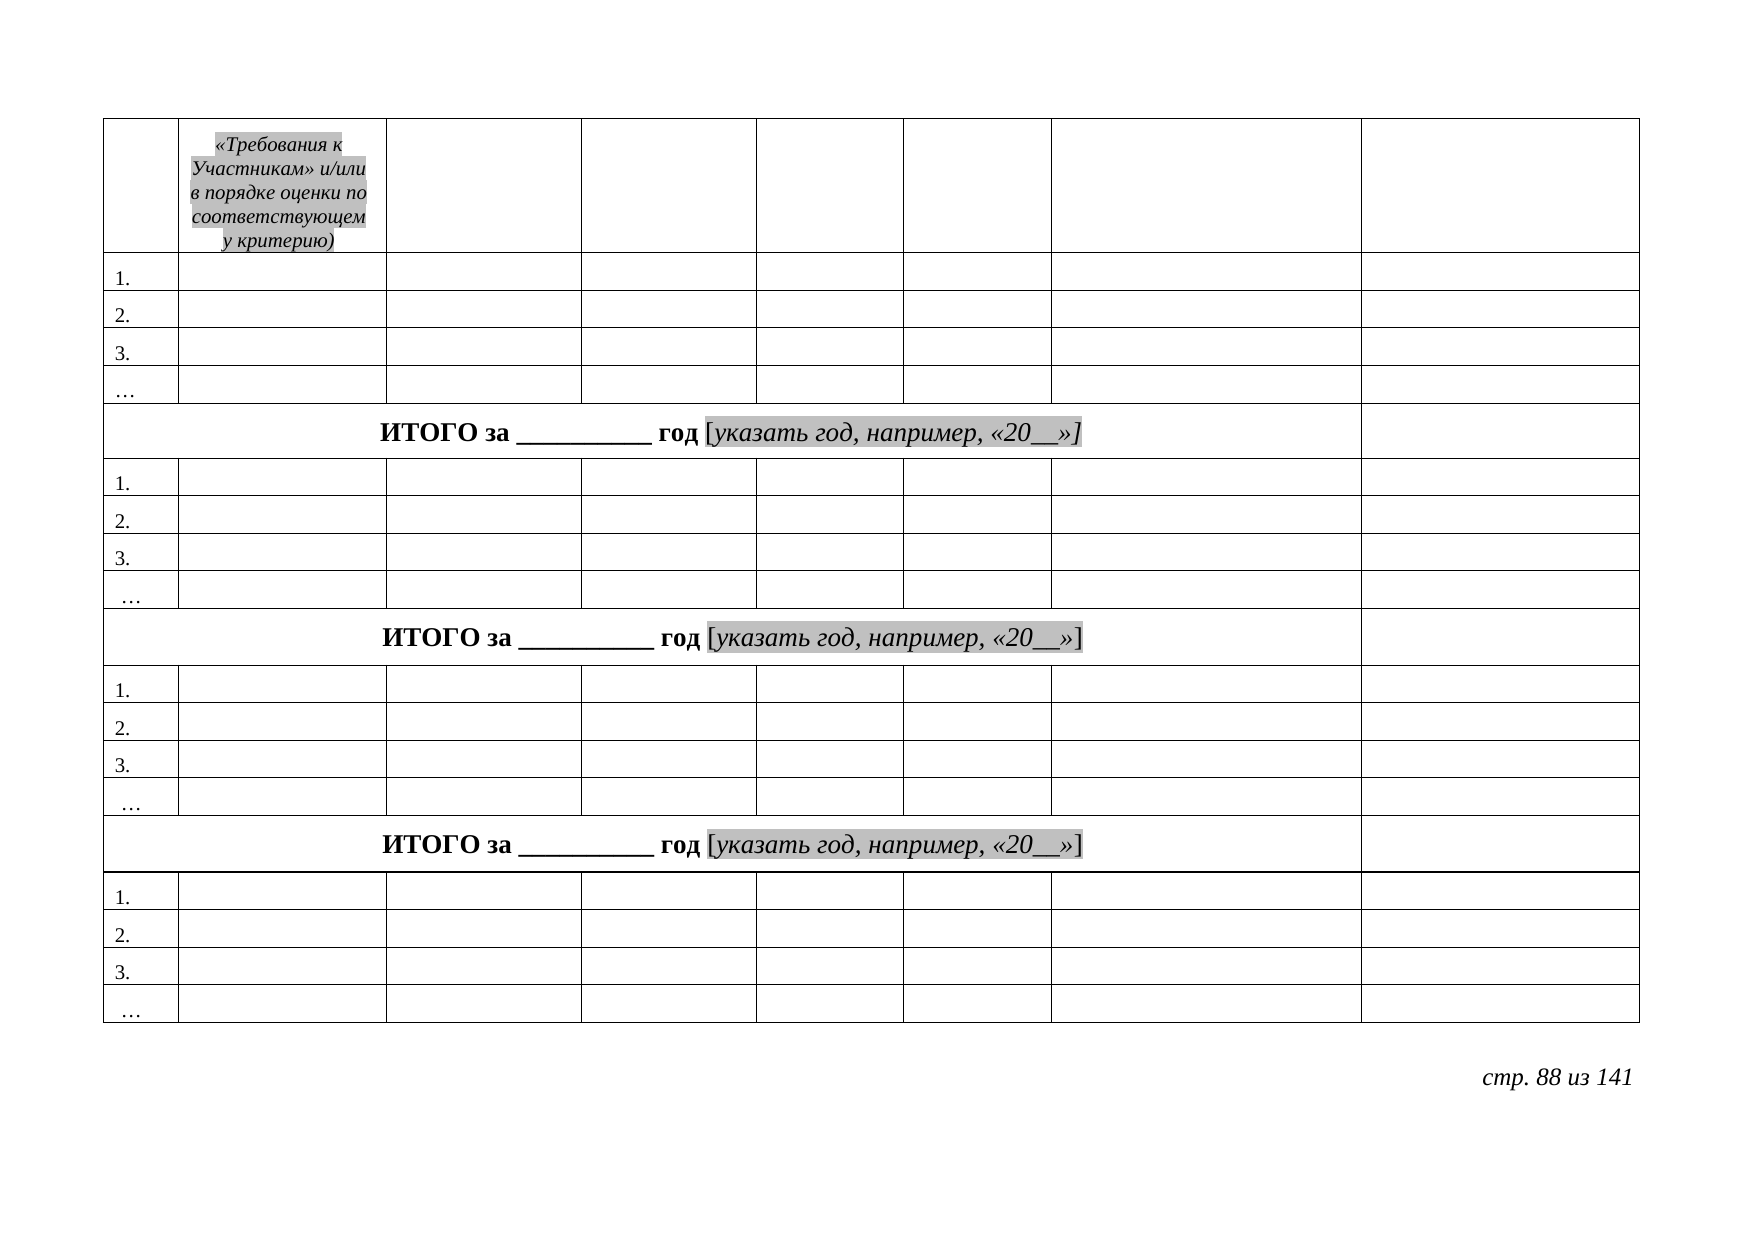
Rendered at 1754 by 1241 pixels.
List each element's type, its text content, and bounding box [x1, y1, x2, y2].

table_cell [757, 910, 903, 947]
table_cell [104, 534, 178, 570]
table_cell [104, 666, 178, 702]
table_cell [1052, 666, 1361, 702]
table_cell [104, 291, 178, 327]
table_cell [757, 873, 903, 909]
table_cell [179, 534, 386, 570]
table_cell … [104, 985, 178, 1022]
table_cell … [104, 571, 178, 608]
table_cell [904, 328, 1051, 365]
table_cell [1052, 571, 1361, 608]
table_cell [1362, 703, 1639, 740]
table_cell [387, 571, 581, 608]
table_cell [1362, 459, 1639, 495]
table_cell [1362, 404, 1639, 457]
table_cell [179, 291, 386, 327]
table_cell [387, 253, 581, 289]
table_cell [904, 666, 1051, 702]
table_cell [179, 741, 386, 777]
table_cell [1362, 253, 1639, 289]
table_cell [582, 253, 756, 289]
table_cell [582, 571, 756, 608]
table_cell [104, 948, 178, 984]
table_cell [104, 253, 178, 289]
table_cell [1362, 873, 1639, 909]
table_cell [582, 291, 756, 327]
table_cell ИТОГО за __________ год [указать год, например, «20__»] [104, 816, 1361, 871]
table_cell [582, 948, 756, 984]
table_cell [904, 948, 1051, 984]
table_cell [179, 328, 386, 365]
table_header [387, 119, 581, 252]
table_cell [387, 534, 581, 570]
table_cell [757, 703, 903, 740]
table_cell [757, 741, 903, 777]
table_cell [904, 741, 1051, 777]
table_cell [1362, 910, 1639, 947]
table_cell [1362, 666, 1639, 702]
table_cell [179, 910, 386, 947]
table_cell [179, 948, 386, 984]
table_cell [582, 534, 756, 570]
table_cell [387, 910, 581, 947]
table_cell [904, 873, 1051, 909]
table_cell [104, 496, 178, 533]
table_cell [582, 741, 756, 777]
table_cell [1362, 328, 1639, 365]
table_cell ИТОГО за __________ год [указать год, например, «20__»] [104, 404, 1361, 457]
table_cell [757, 291, 903, 327]
table_cell [904, 534, 1051, 570]
table_cell [904, 291, 1051, 327]
table_cell [904, 366, 1051, 402]
table_cell [179, 496, 386, 533]
table_cell [757, 534, 903, 570]
table_cell [387, 496, 581, 533]
table_cell [582, 328, 756, 365]
table_cell [1362, 571, 1639, 608]
table_cell [387, 873, 581, 909]
table_cell [104, 703, 178, 740]
table_cell [582, 459, 756, 495]
table_cell [582, 366, 756, 402]
table_cell [1052, 253, 1361, 289]
table_cell [582, 985, 756, 1022]
table_cell [1052, 366, 1361, 402]
table_cell [757, 366, 903, 402]
table_cell [104, 741, 178, 777]
table_cell [1052, 459, 1361, 495]
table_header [904, 119, 1051, 252]
table_cell [179, 571, 386, 608]
table_cell [1052, 948, 1361, 984]
table_cell [179, 985, 386, 1022]
table_cell [1052, 534, 1361, 570]
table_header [1052, 119, 1361, 252]
table_cell [387, 778, 581, 815]
table_cell [387, 741, 581, 777]
table_cell [387, 328, 581, 365]
table_cell [904, 910, 1051, 947]
table_cell [387, 985, 581, 1022]
table_cell [757, 666, 903, 702]
table_cell [1362, 496, 1639, 533]
table_cell [904, 253, 1051, 289]
table_cell [1362, 948, 1639, 984]
table_cell [757, 253, 903, 289]
table_cell [582, 873, 756, 909]
table_cell [387, 703, 581, 740]
table_cell [179, 366, 386, 402]
table_cell [1362, 534, 1639, 570]
table_cell [1052, 328, 1361, 365]
table_cell [757, 778, 903, 815]
table_cell [387, 459, 581, 495]
table_cell [1362, 741, 1639, 777]
table_cell [1052, 910, 1361, 947]
table_cell [904, 985, 1051, 1022]
table_cell [1052, 985, 1361, 1022]
table_cell [582, 910, 756, 947]
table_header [1362, 119, 1639, 252]
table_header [582, 119, 756, 252]
table_cell ИТОГО за __________ год [указать год, например, «20__»] [104, 609, 1361, 664]
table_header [757, 119, 903, 252]
table_cell [179, 459, 386, 495]
table_cell … [104, 778, 178, 815]
table_cell [179, 703, 386, 740]
table_cell [104, 459, 178, 495]
table_cell [1052, 496, 1361, 533]
table_cell [757, 496, 903, 533]
table_cell [1052, 873, 1361, 909]
table_cell [757, 985, 903, 1022]
table_cell [1362, 985, 1639, 1022]
table_cell [904, 571, 1051, 608]
table_cell [1052, 741, 1361, 777]
table_cell [1362, 609, 1639, 664]
table_cell [179, 778, 386, 815]
table_cell [179, 873, 386, 909]
table_cell [1052, 778, 1361, 815]
table_cell [904, 459, 1051, 495]
table_cell [179, 253, 386, 289]
table_cell [1362, 291, 1639, 327]
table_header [179, 119, 386, 252]
table_cell [1052, 703, 1361, 740]
table_cell [104, 328, 178, 365]
table_cell [1052, 291, 1361, 327]
table_cell [757, 571, 903, 608]
table_cell [104, 873, 178, 909]
table_cell [582, 778, 756, 815]
table_cell [904, 778, 1051, 815]
table_cell [904, 496, 1051, 533]
table_cell [1362, 366, 1639, 402]
table_cell [582, 496, 756, 533]
table_cell [582, 703, 756, 740]
table_cell [757, 328, 903, 365]
table_cell [757, 459, 903, 495]
table_cell … [104, 366, 178, 402]
table_cell [104, 910, 178, 947]
table_cell [904, 703, 1051, 740]
table_cell [1362, 778, 1639, 815]
table_cell [387, 366, 581, 402]
table_cell [387, 291, 581, 327]
table_cell [387, 948, 581, 984]
table_header № п/п [104, 119, 178, 252]
table_cell [387, 666, 581, 702]
table_cell [757, 948, 903, 984]
table_cell [582, 666, 756, 702]
table_cell [1362, 816, 1639, 871]
table_cell [179, 666, 386, 702]
